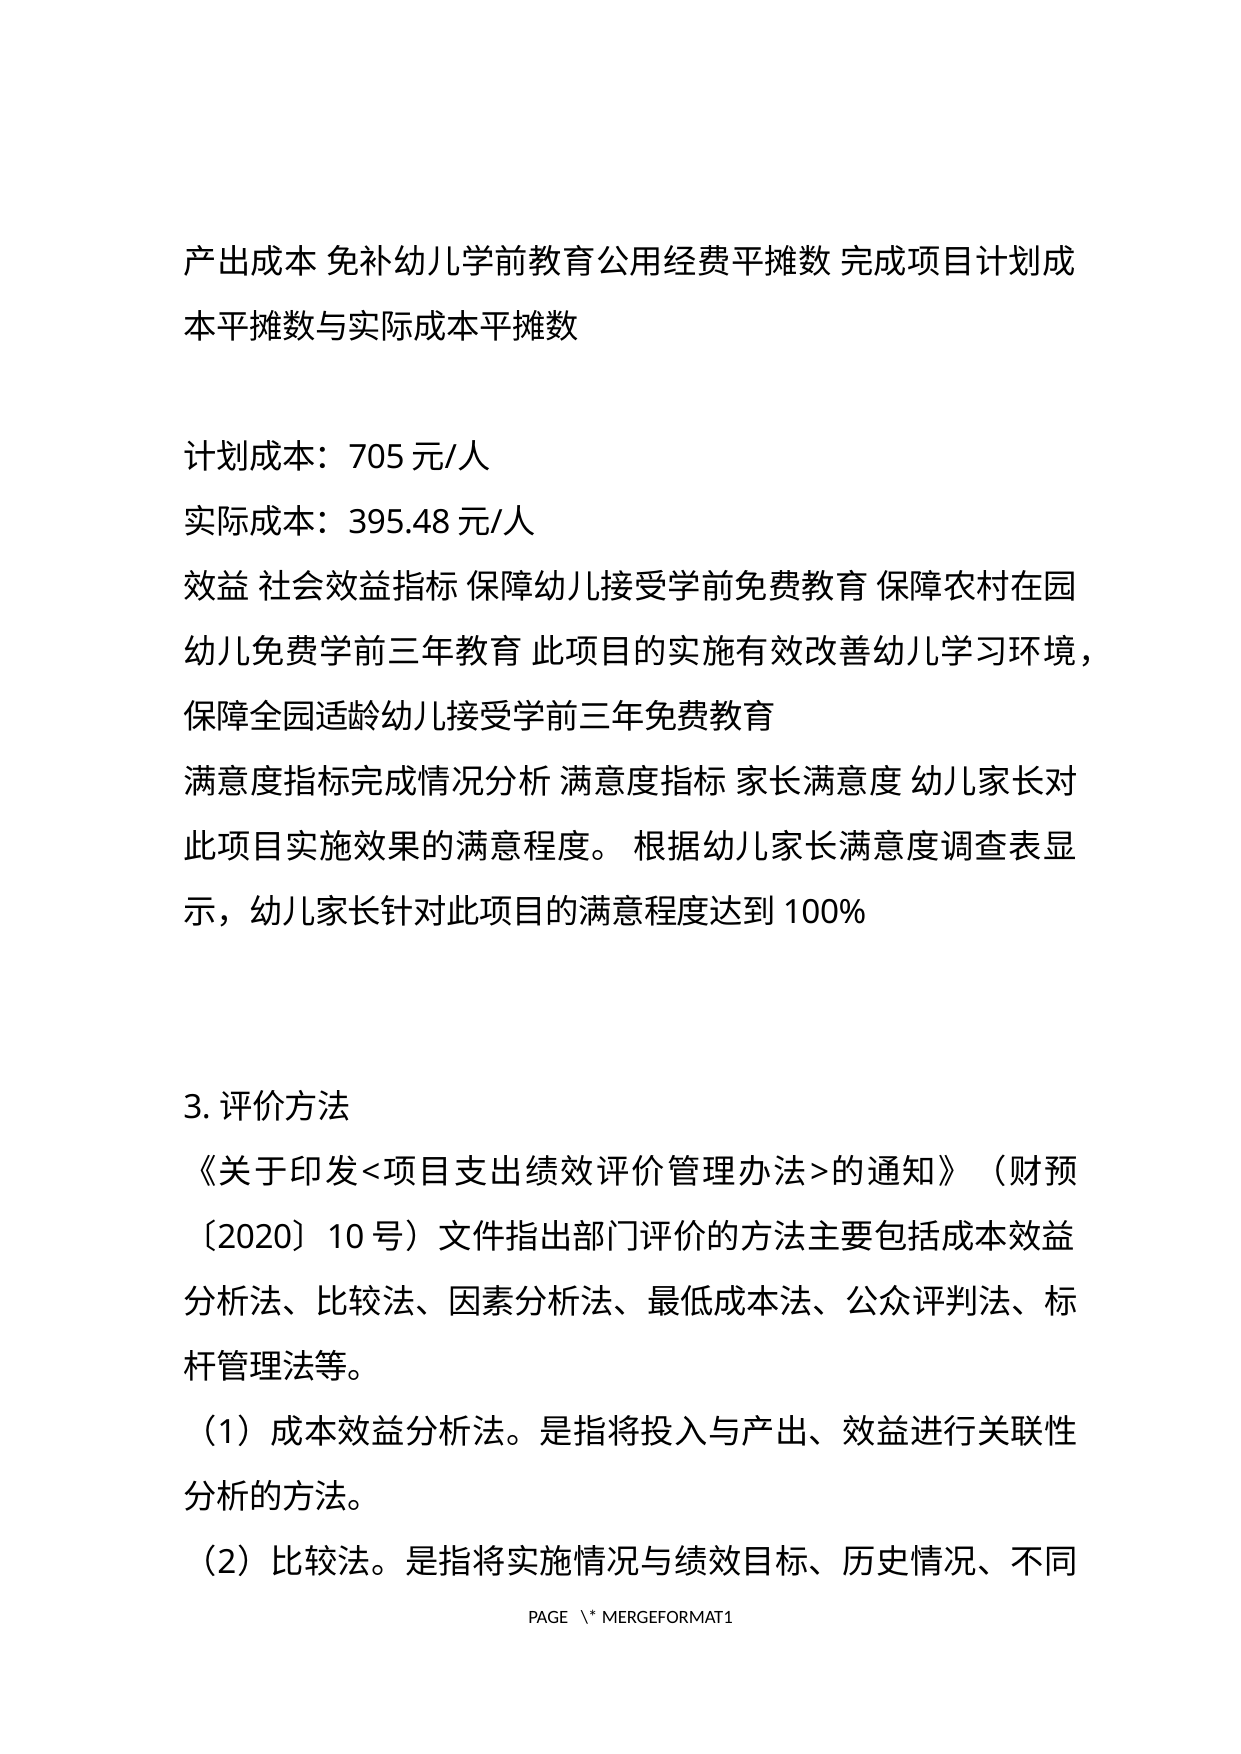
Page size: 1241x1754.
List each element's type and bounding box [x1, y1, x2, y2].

text [183, 162, 1078, 1592]
